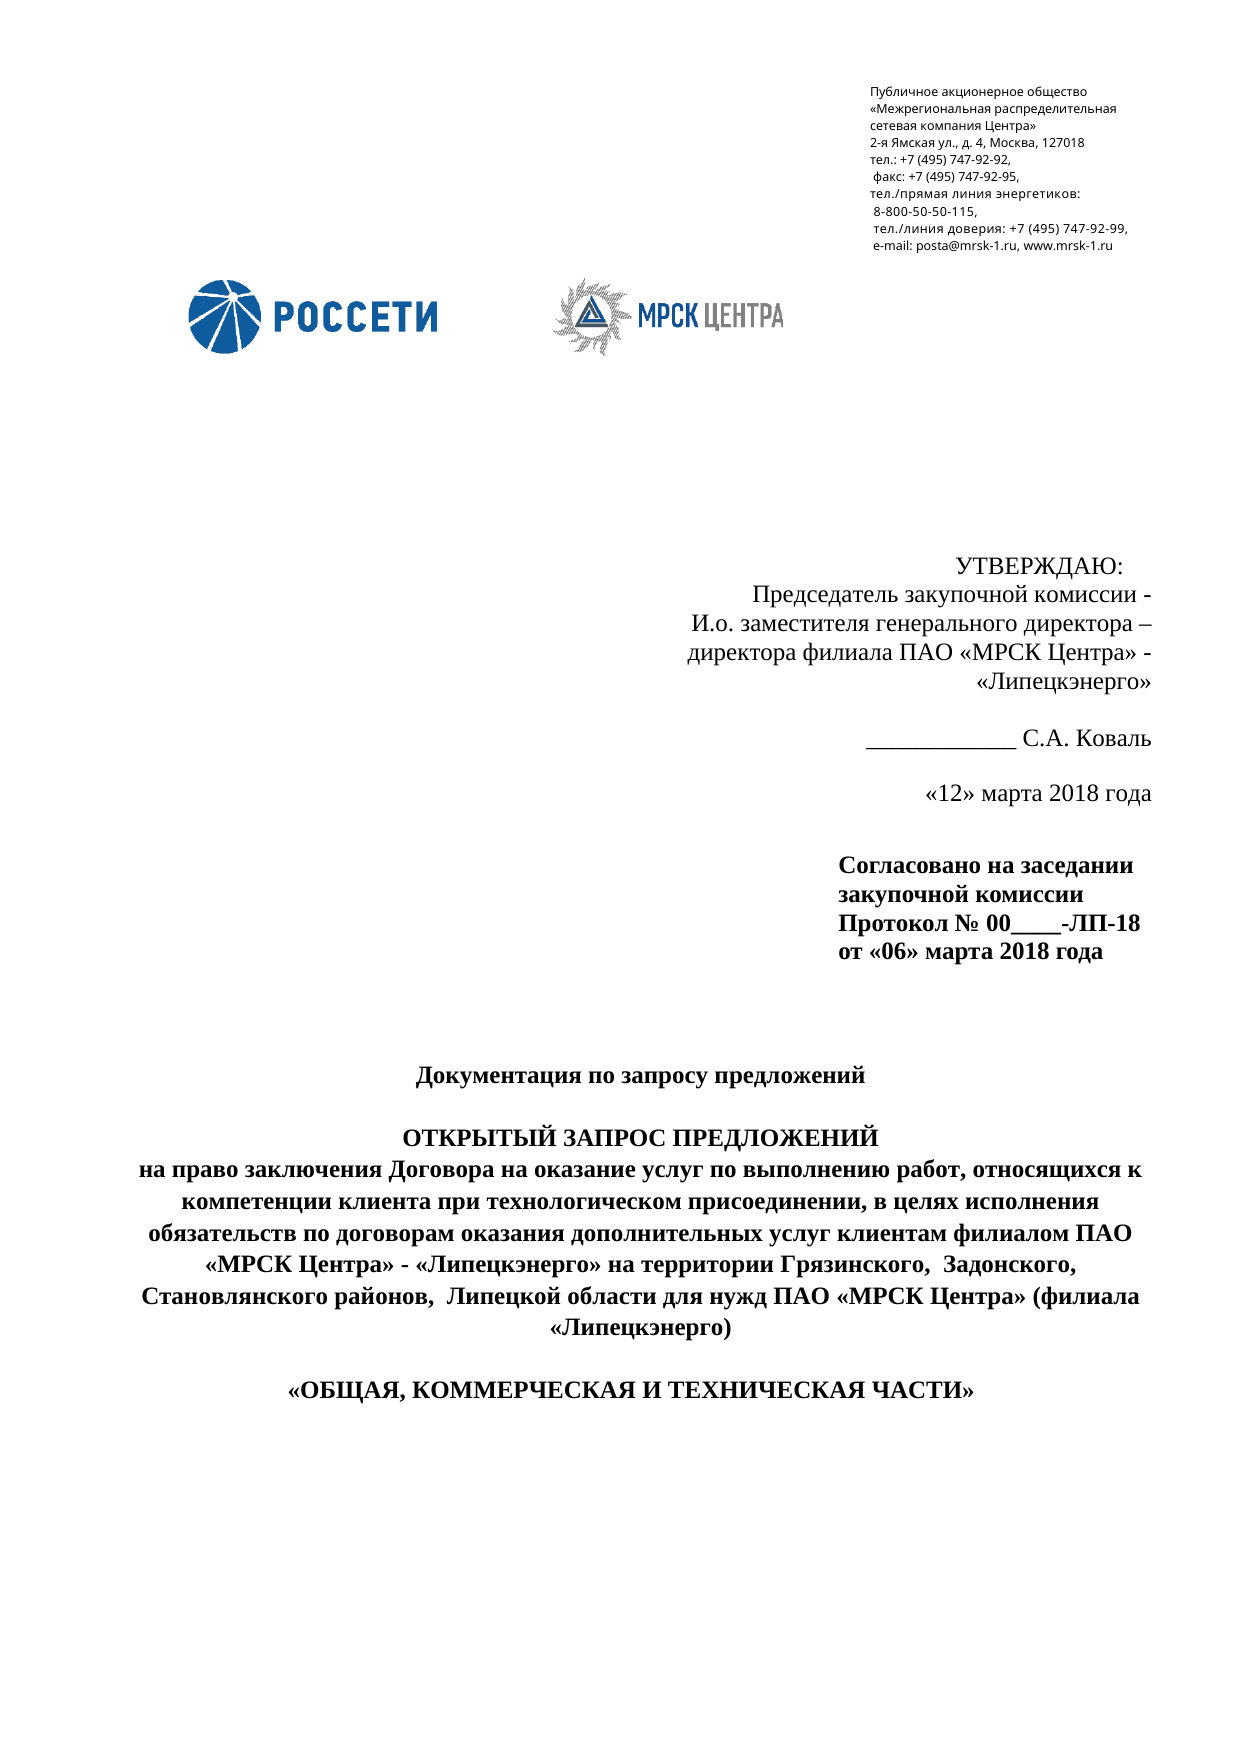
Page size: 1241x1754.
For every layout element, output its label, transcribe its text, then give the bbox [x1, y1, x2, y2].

text закупочной комиссии [838, 879, 1152, 908]
text УТВЕРЖДАЮ: [868, 551, 1152, 579]
text «Липецкэнерго» [129, 666, 1152, 694]
text директора филиала ПАО «МРСК Центра» - [129, 637, 1152, 666]
text ____________ С.А. Коваль [129, 723, 1152, 752]
picture [188, 278, 784, 356]
text на право заключения Договора на оказание услуг по выполнению работ, относящихся к компетенции клиента при технологическом присоединении, в целях исполнения обязательств по договорам оказания дополнительных услуг клиентам филиалом ПАО «МРСК Центра» - «Липецкэнерго» на территории Грязинского, Задонского, Становлянского районов, Липецкой области для нужд ПАО «МРСК Центра» (филиала «Липецкэнерго) [129, 1154, 1152, 1341]
text «12» марта 2018 года [129, 778, 1152, 807]
text Документация по запросу предложений [129, 1060, 1152, 1089]
text Согласовано на заседании [838, 850, 1152, 879]
text Председатель закупочной комиссии - [129, 579, 1152, 608]
text И.о. заместителя генерального директора – [129, 608, 1152, 637]
text «ОБЩАЯ, КОММЕРЧЕСКАЯ и техническая ЧАСТИ» [73, 1376, 1183, 1404]
text Протокол № 00____-ЛП-18 [838, 908, 1152, 936]
text ОТКРЫТЫЙ ЗАПРОС ПРЕДЛОЖЕНИЙ [129, 1123, 1152, 1152]
text от «06» марта 2018 года [838, 936, 1152, 965]
